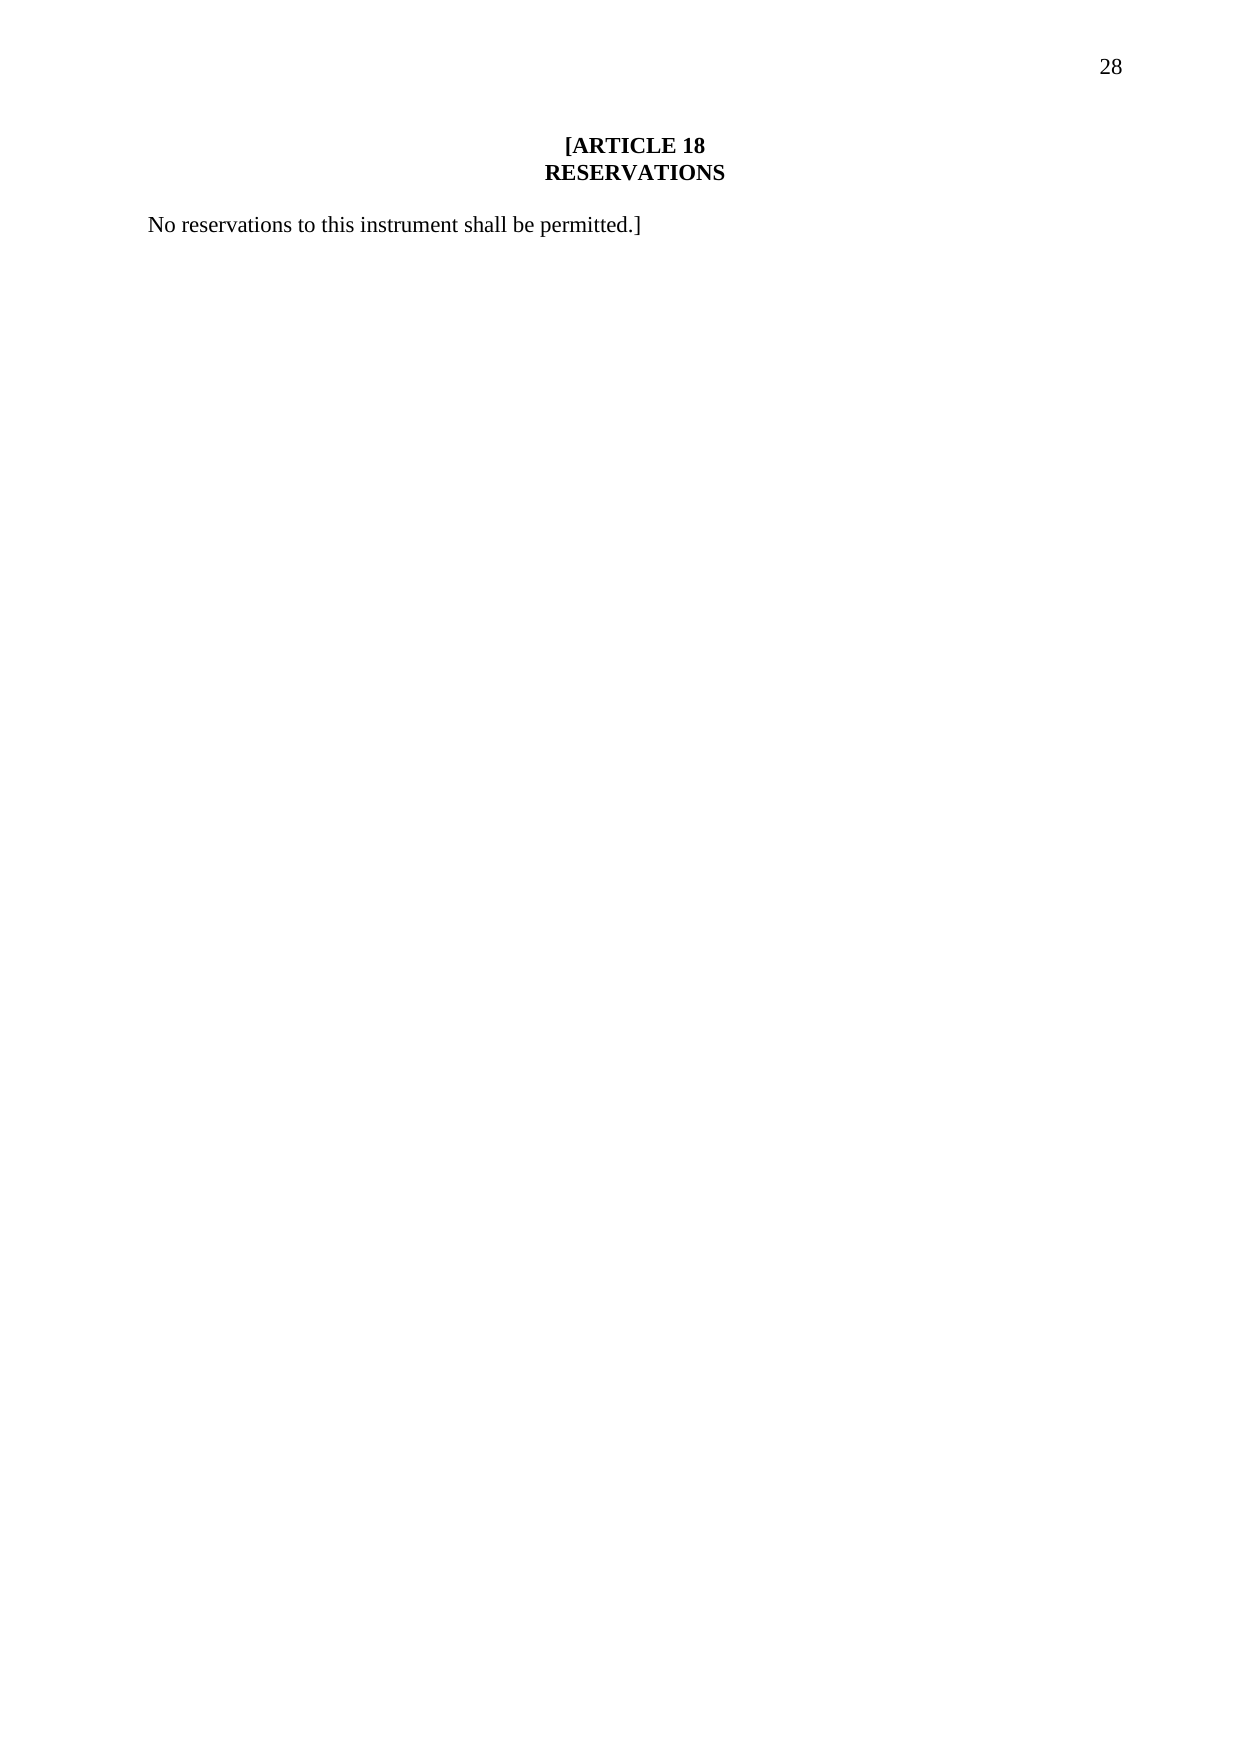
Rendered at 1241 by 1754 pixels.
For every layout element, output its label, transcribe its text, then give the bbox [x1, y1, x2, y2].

text No reservations to this instrument shall be permitted.] [148, 211, 1122, 238]
text [ARTICLE 18 [148, 132, 1122, 158]
text RESERVATIONS [148, 158, 1122, 185]
